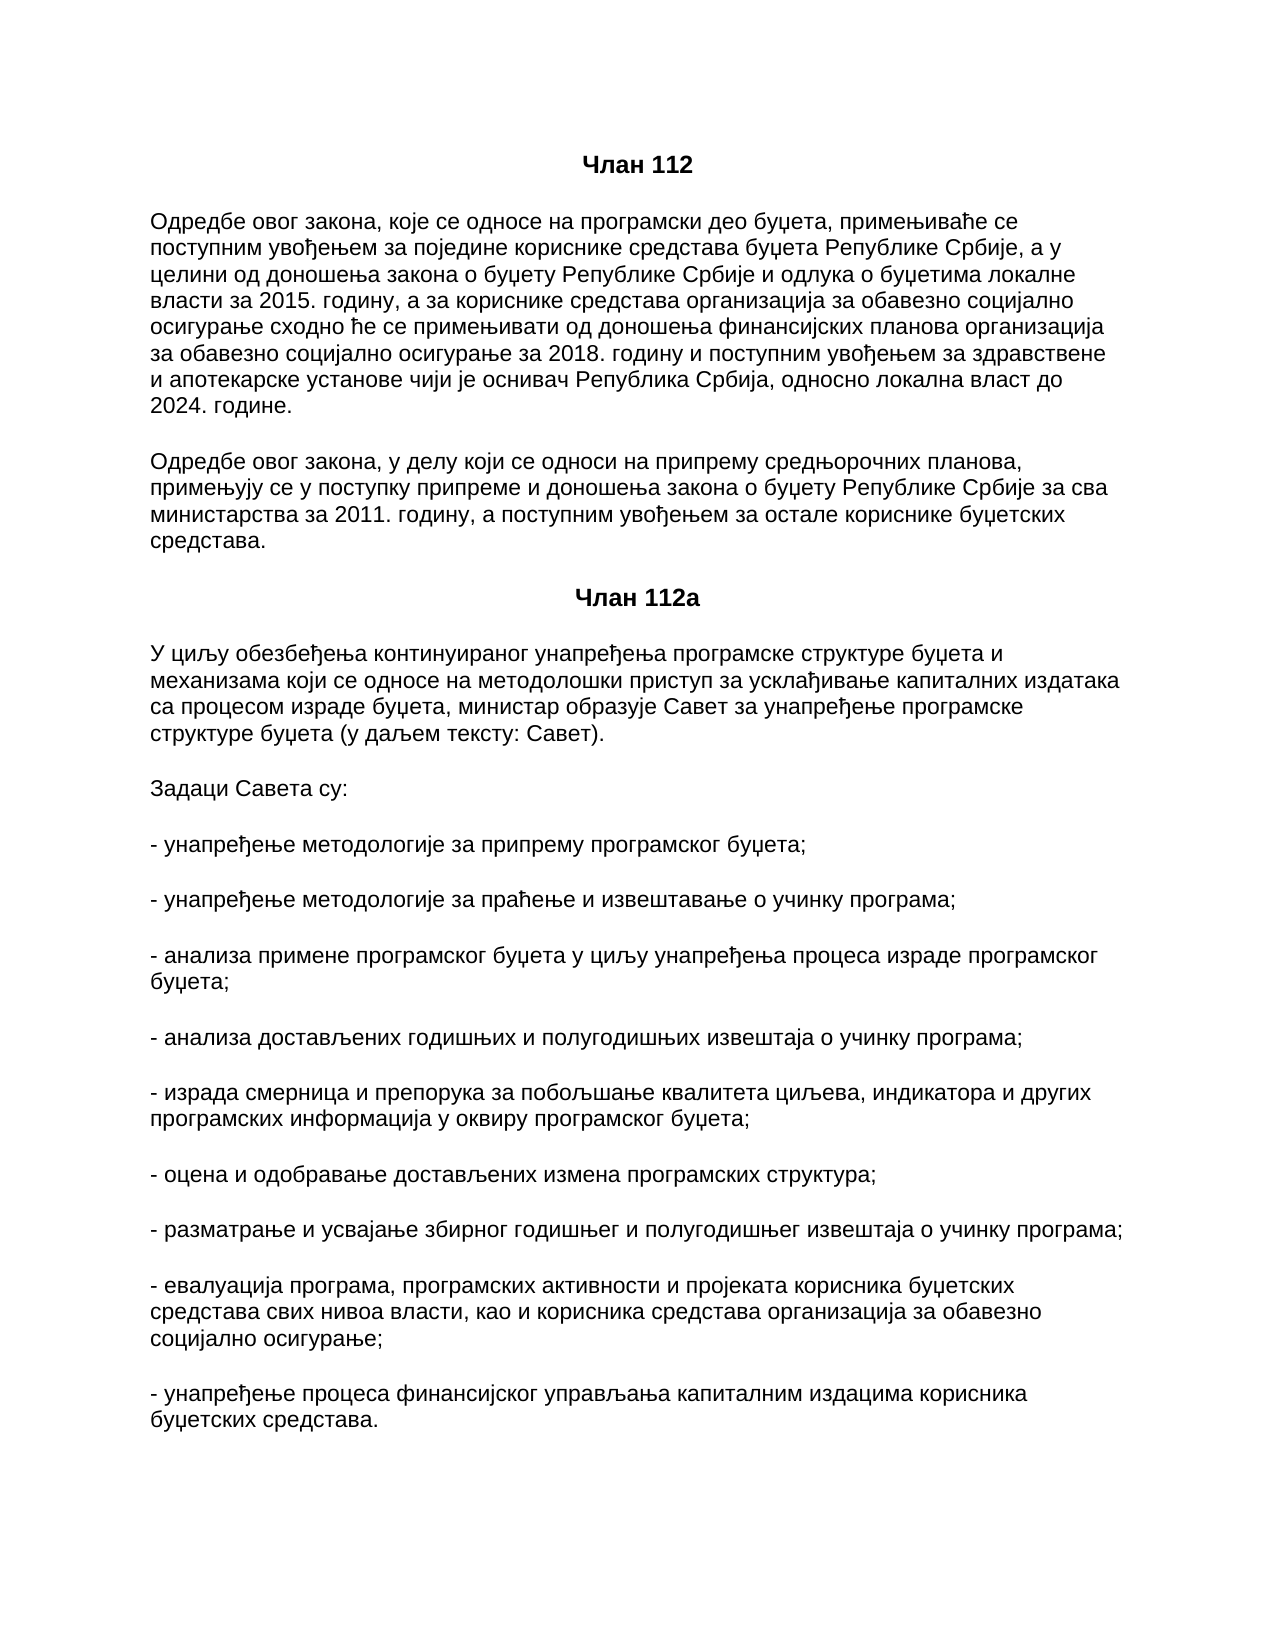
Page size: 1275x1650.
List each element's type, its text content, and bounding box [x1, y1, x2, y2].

text - евалуација програма, програмских активности и пројеката корисника буџетских средстава свих нивоа власти, као и корисника средстава организација за обавезно социјално осигурање; [150, 1272, 1125, 1351]
text - разматрање и усвајање збирног годишњег и полугодишњег извештаја о учинку програма; [150, 1216, 1125, 1243]
text - анализа примене програмског буџета у циљу унапређења процеса израде програмског буџета; [150, 942, 1125, 994]
text У циљу обезбеђења континуираног унапређења програмске структуре буџета и механизама који се односе на методолошки приступ за усклађивање капиталних издатака са процесом израде буџета, министар образује Савет за унапређење програмске структуре буџета (у даљем тексту: Савет). [150, 640, 1125, 746]
text - унапређење процеса финансијског управљања капиталним издацима корисника буџетских средстава. [150, 1380, 1125, 1433]
text - унапређење методологије за припрему програмског буџета; [150, 831, 1125, 857]
text Одредбе овог закона, у делу који се односи на припрему средњорочних планова, примењују се у поступку припреме и доношења закона о буџету Републике Србије за сва министарства за 2011. годину, а поступним увођењем за остале кориснике буџетских средстава. [150, 448, 1125, 553]
text Задаци Савета су: [150, 775, 1125, 801]
text Одредбе овог закона, које се односе на програмски део буџета, примењиваће се поступним увођењем за поједине кориснике средстава буџета Републике Србије, а у целини од доношења закона о буџету Републике Србије и одлука о буџетима локалне власти за 2015. годину, а за кориснике средстава организација за обавезно социјално осигурање сходно ће се примењивати од доношења финансијских планова организација за обавезно социјално осигурање за 2018. годину и поступним увођењем за здравствене и апотекарске установе чији је оснивач Република Србија, односно локална власт до 2024. године. [150, 208, 1125, 419]
text Члан 112 [150, 150, 1125, 179]
text Члан 112а [150, 582, 1125, 611]
text - анализа достављених годишњих и полугодишњих извештаја о учинку програма; [150, 1023, 1125, 1050]
text - унапређење методологије за праћење и извештавање о учинку програма; [150, 886, 1125, 912]
text - оцена и одобравање достављених измена програмских структура; [150, 1161, 1125, 1187]
text - израда смерница и препорука за побољшање квалитета циљева, индикатора и других програмских информација у оквиру програмског буџета; [150, 1079, 1125, 1132]
